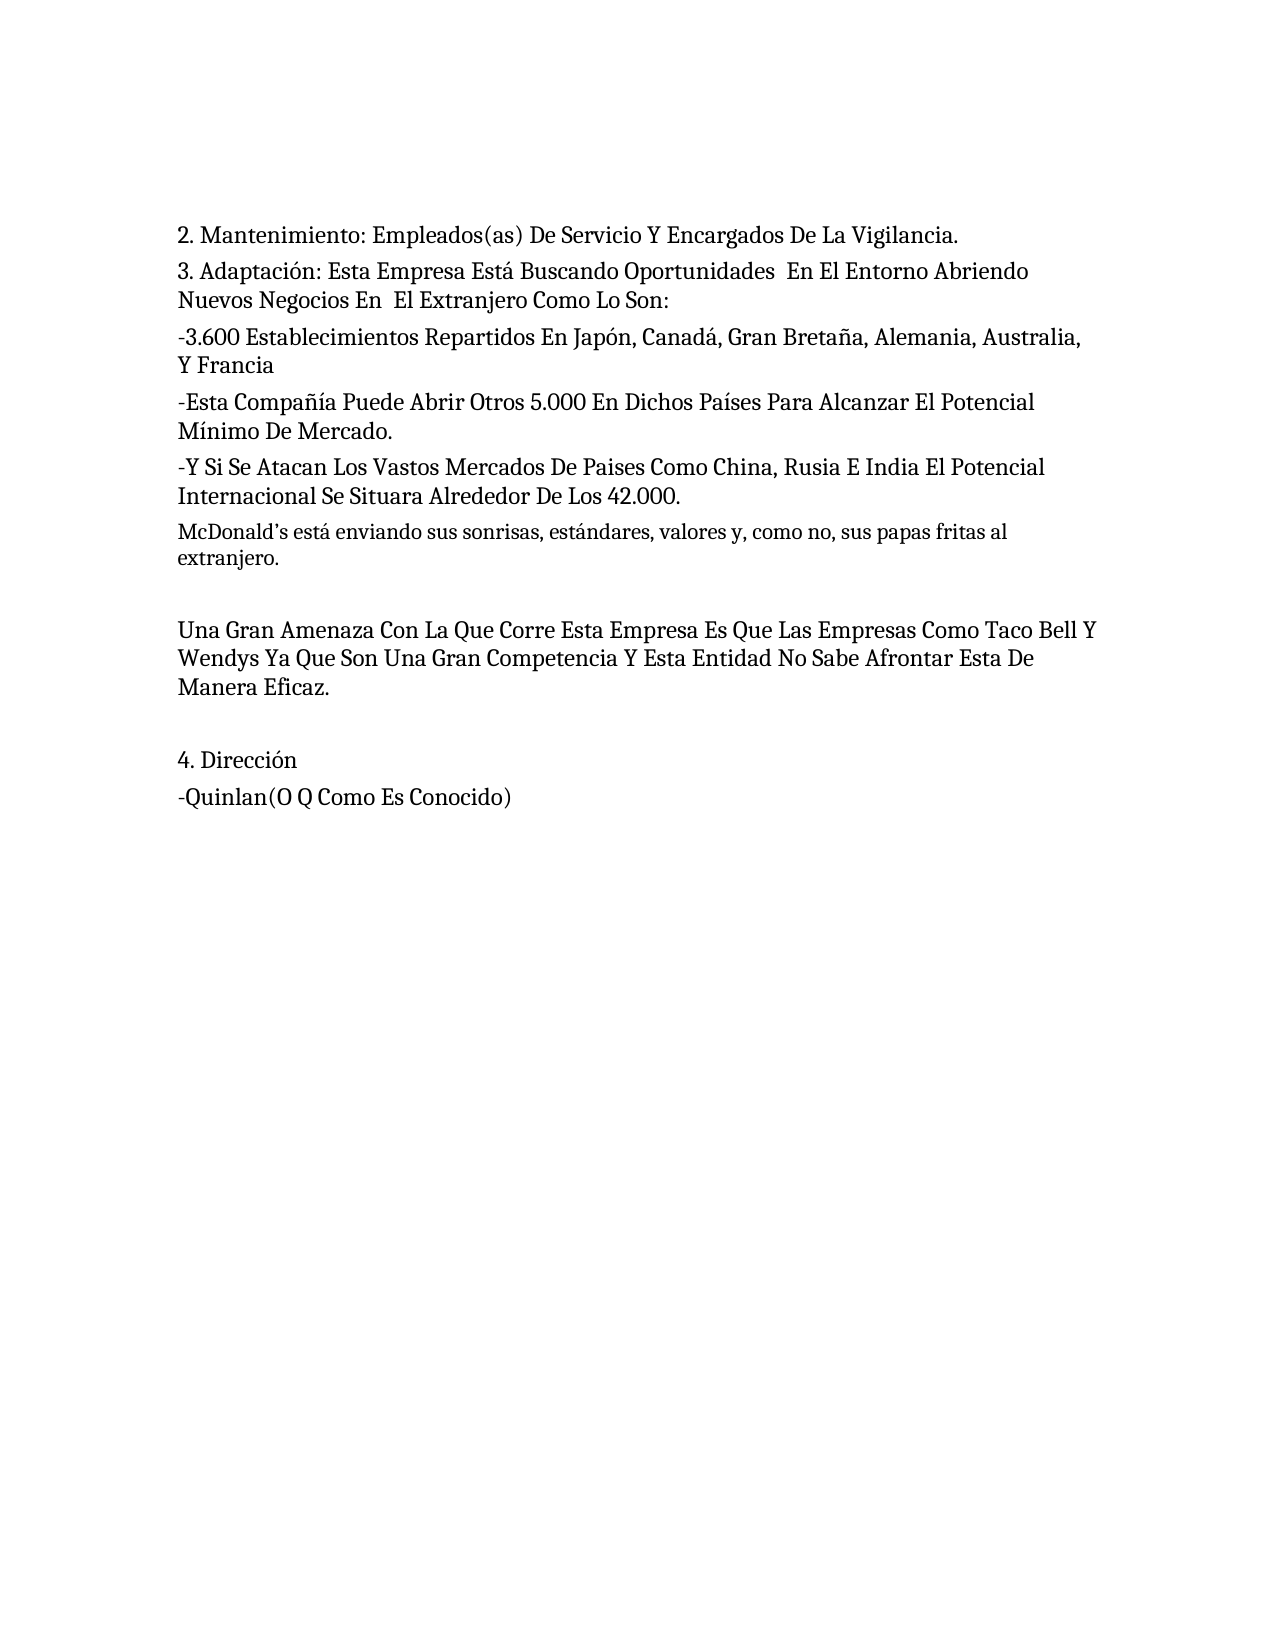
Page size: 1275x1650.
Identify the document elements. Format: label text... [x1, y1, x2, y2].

text Una Gran Amenaza Con La Que Corre Esta Empresa Es Que Las Empresas Como Taco Bell Y Wendys Ya Que Son Una Gran Competencia Y Esta Entidad No Sabe Afrontar Esta De Manera Eficaz. [177, 616, 1098, 702]
text 3. Adaptación: Esta Empresa Está Buscando Oportunidades En El Entorno Abriendo Nuevos Negocios En El Extranjero Como Lo Son: [177, 257, 1098, 315]
text McDonald’s está enviando sus sonrisas, estándares, valores y, como no, sus papas fritas al extranjero. [177, 518, 1098, 571]
text -3.600 Establecimientos Repartidos En Japón, Canadá, Gran Bretaña, Alemania, Australia, Y Francia [177, 323, 1098, 380]
text -Y Si Se Atacan Los Vastos Mercados De Paises Como China, Rusia E India El Potencial Internacional Se Situara Alrededor De Los 42.000. [177, 453, 1098, 511]
text 2. Mantenimiento: Empleados(as) De Servicio Y Encargados De La Vigilancia. [177, 221, 1098, 249]
text -Esta Compañía Puede Abrir Otros 5.000 En Dichos Países Para Alcanzar El Potencial Mínimo De Mercado. [177, 388, 1098, 445]
text -Quinlan(O Q Como Es Conocido) [177, 783, 1098, 812]
text 4. Dirección [177, 746, 1098, 775]
